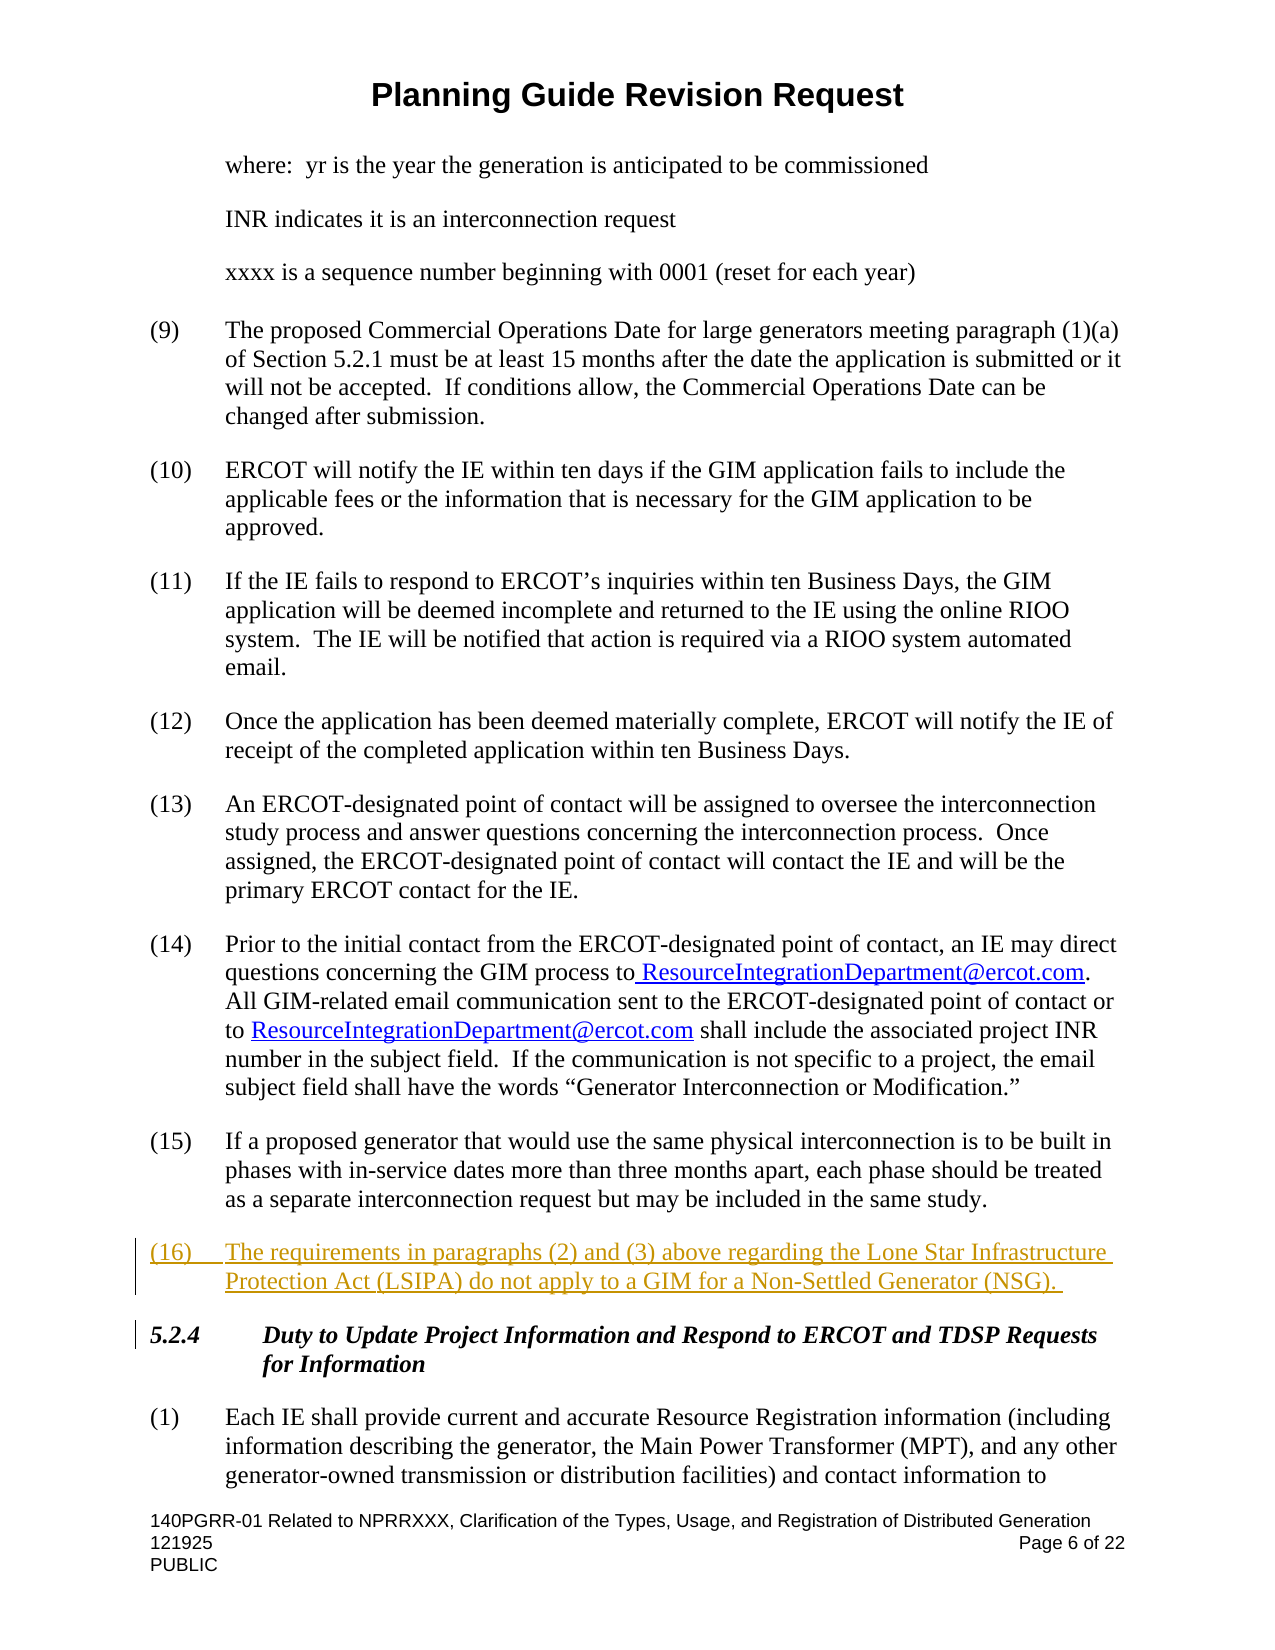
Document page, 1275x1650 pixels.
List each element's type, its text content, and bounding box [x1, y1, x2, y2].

text xxxx is a sequence number beginning with 0001 (reset for each year) [150, 257, 1125, 286]
text (9) The proposed Commercial Operations Date for large generators meeting paragraph (1)(a) of Section 5.2.1 must be at least 15 months after the date the application is submitted or it will not be accepted. If conditions allow, the Commercial Operations Date can be changed after submission. [150, 315, 1125, 430]
text (14) Prior to the initial contact from the ERCOT-designated point of contact, an IE may direct questions concerning the GIM process to ResourceIntegrationDepartment@ercot.com. All GIM-related email communication sent to the ERCOT-designated point of contact or to ResourceIntegrationDepartment@ercot.com shall include the associated project INR number in the subject field. If the communication is not specific to a project, the email subject field shall have the words “Generator Interconnection or Modification.” [150, 929, 1125, 1101]
text (11) If the IE fails to respond to ERCOT’s inquiries within ten Business Days, the GIM application will be deemed incomplete and returned to the IE using the online RIOO system. The IE will be notified that action is required via a RIOO system automated email. [150, 566, 1125, 681]
text (12) Once the application has been deemed materially complete, ERCOT will notify the IE of receipt of the completed application within ten Business Days. [150, 706, 1125, 764]
text (15) If a proposed generator that would use the same physical interconnection is to be built in phases with in-service dates more than three months apart, each phase should be treated as a separate interconnection request but may be included in the same study. [150, 1126, 1125, 1212]
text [150, 1402, 1125, 1489]
text INR indicates it is an interconnection request [150, 204, 1125, 232]
text where: yr is the year the generation is anticipated to be commissioned [150, 150, 1125, 179]
text (10) ERCOT will notify the IE within ten days if the GIM application fails to include the applicable fees or the information that is necessary for the GIM application to be approved. [150, 455, 1125, 541]
text (13) An ERCOT-designated point of contact will be assigned to oversee the interconnection study process and answer questions concerning the interconnection process. Once assigned, the ERCOT-designated point of contact will contact the IE and will be the primary ERCOT contact for the IE. [150, 789, 1125, 904]
text 5.2.4 Duty to Update Project Information and Respond to ERCOT and TDSP Requests for Information [150, 1320, 1125, 1377]
